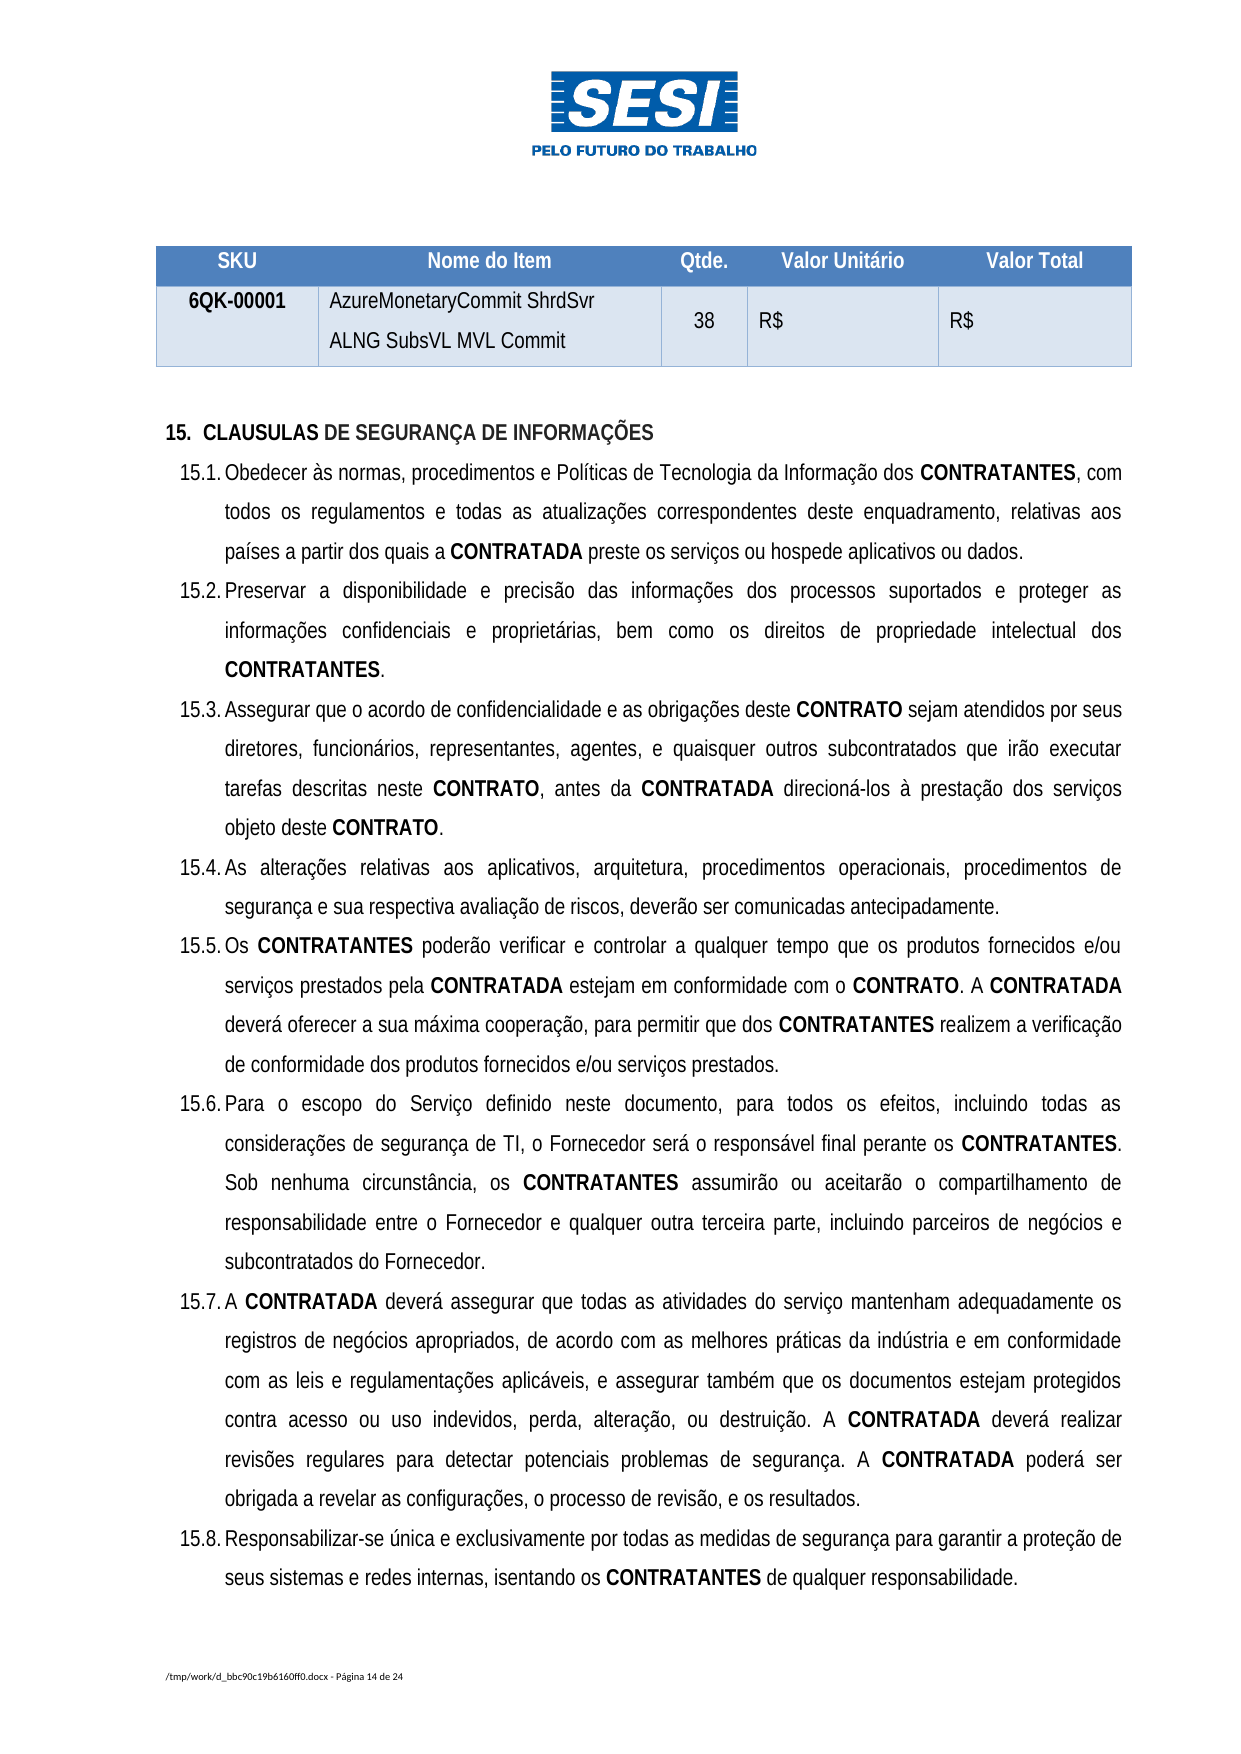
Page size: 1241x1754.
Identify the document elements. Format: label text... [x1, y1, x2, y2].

table_cell 38 [662, 287, 747, 366]
list Obedecer às normas, procedimentos e Políticas de Tecnologia da Informação dos CONTRATANTES, com todos os regulamentos e todas as atualizações correspondentes deste enquadramento, relativas aos países a partir dos quais a CONTRATADA preste os serviços ou hospede aplicativos ou dados. [179, 459, 1122, 564]
list Preservar a disponibilidade e precisão das informações dos processos suportados e proteger as informações confidenciais e proprietárias, bem como os direitos de propriedade intelectual dos CONTRATANTES. [179, 577, 1122, 682]
table_header Valor Total [939, 247, 1131, 286]
table_cell AzureMonetaryCommit ShrdSvr ALNG SubsVL MVL Commit [319, 287, 661, 366]
list Os CONTRATANTES poderão verificar e controlar a qualquer tempo que os produtos fornecidos e/ou serviços prestados pela CONTRATADA estejam em conformidade com o CONTRATO. A CONTRATADA deverá oferecer a sua máxima cooperação, para permitir que dos CONTRATANTES realizem a verificação de conformidade dos produtos fornecidos e/ou serviços prestados. [179, 932, 1122, 1077]
picture [531, 70, 757, 156]
list Assegurar que o acordo de confidencialidade e as obrigações deste CONTRATO sejam atendidos por seus diretores, funcionários, representantes, agentes, e quaisquer outros subcontratados que irão executar tarefas descritas neste CONTRATO, antes da CONTRATADA direcioná-los à prestação dos serviços objeto deste CONTRATO. [179, 696, 1122, 840]
table_cell R$ [939, 287, 1131, 366]
table_header Valor Unitário [748, 247, 938, 286]
table_header SKU [157, 247, 318, 286]
table_cell 6QK-00001 [157, 287, 318, 366]
table_header Qtde. [662, 247, 747, 286]
list CLAUSULAS DE SEGURANÇA DE INFORMAÇÕES [165, 419, 1122, 446]
table_cell R$ [748, 287, 938, 366]
list A CONTRATADA deverá assegurar que todas as atividades do serviço mantenham adequadamente os registros de negócios apropriados, de acordo com as melhores práticas da indústria e em conformidade com as leis e regulamentações aplicáveis, e assegurar também que os documentos estejam protegidos contra acesso ou uso indevidos, perda, alteração, ou destruição. A CONTRATADA deverá realizar revisões regulares para detectar potenciais problemas de segurança. A CONTRATADA poderá ser obrigada a revelar as configurações, o processo de revisão, e os resultados. [179, 1288, 1122, 1512]
list Para o escopo do Serviço definido neste documento, para todos os efeitos, incluindo todas as considerações de segurança de TI, o Fornecedor será o responsável final perante os CONTRATANTES. Sob nenhuma circunstância, os CONTRATANTES assumirão ou aceitarão o compartilhamento de responsabilidade entre o Fornecedor e qualquer outra terceira parte, incluindo parceiros de negócios e subcontratados do Fornecedor. [179, 1090, 1122, 1275]
list Responsabilizar-se única e exclusivamente por todas as medidas de segurança para garantir a proteção de seus sistemas e redes internas, isentando os CONTRATANTES de qualquer responsabilidade. [179, 1525, 1122, 1591]
list As alterações relativas aos aplicativos, arquitetura, procedimentos operacionais, procedimentos de segurança e sua respectiva avaliação de riscos, deverão ser comunicadas antecipadamente. [179, 853, 1122, 919]
table_header Nome do Item [319, 247, 661, 286]
